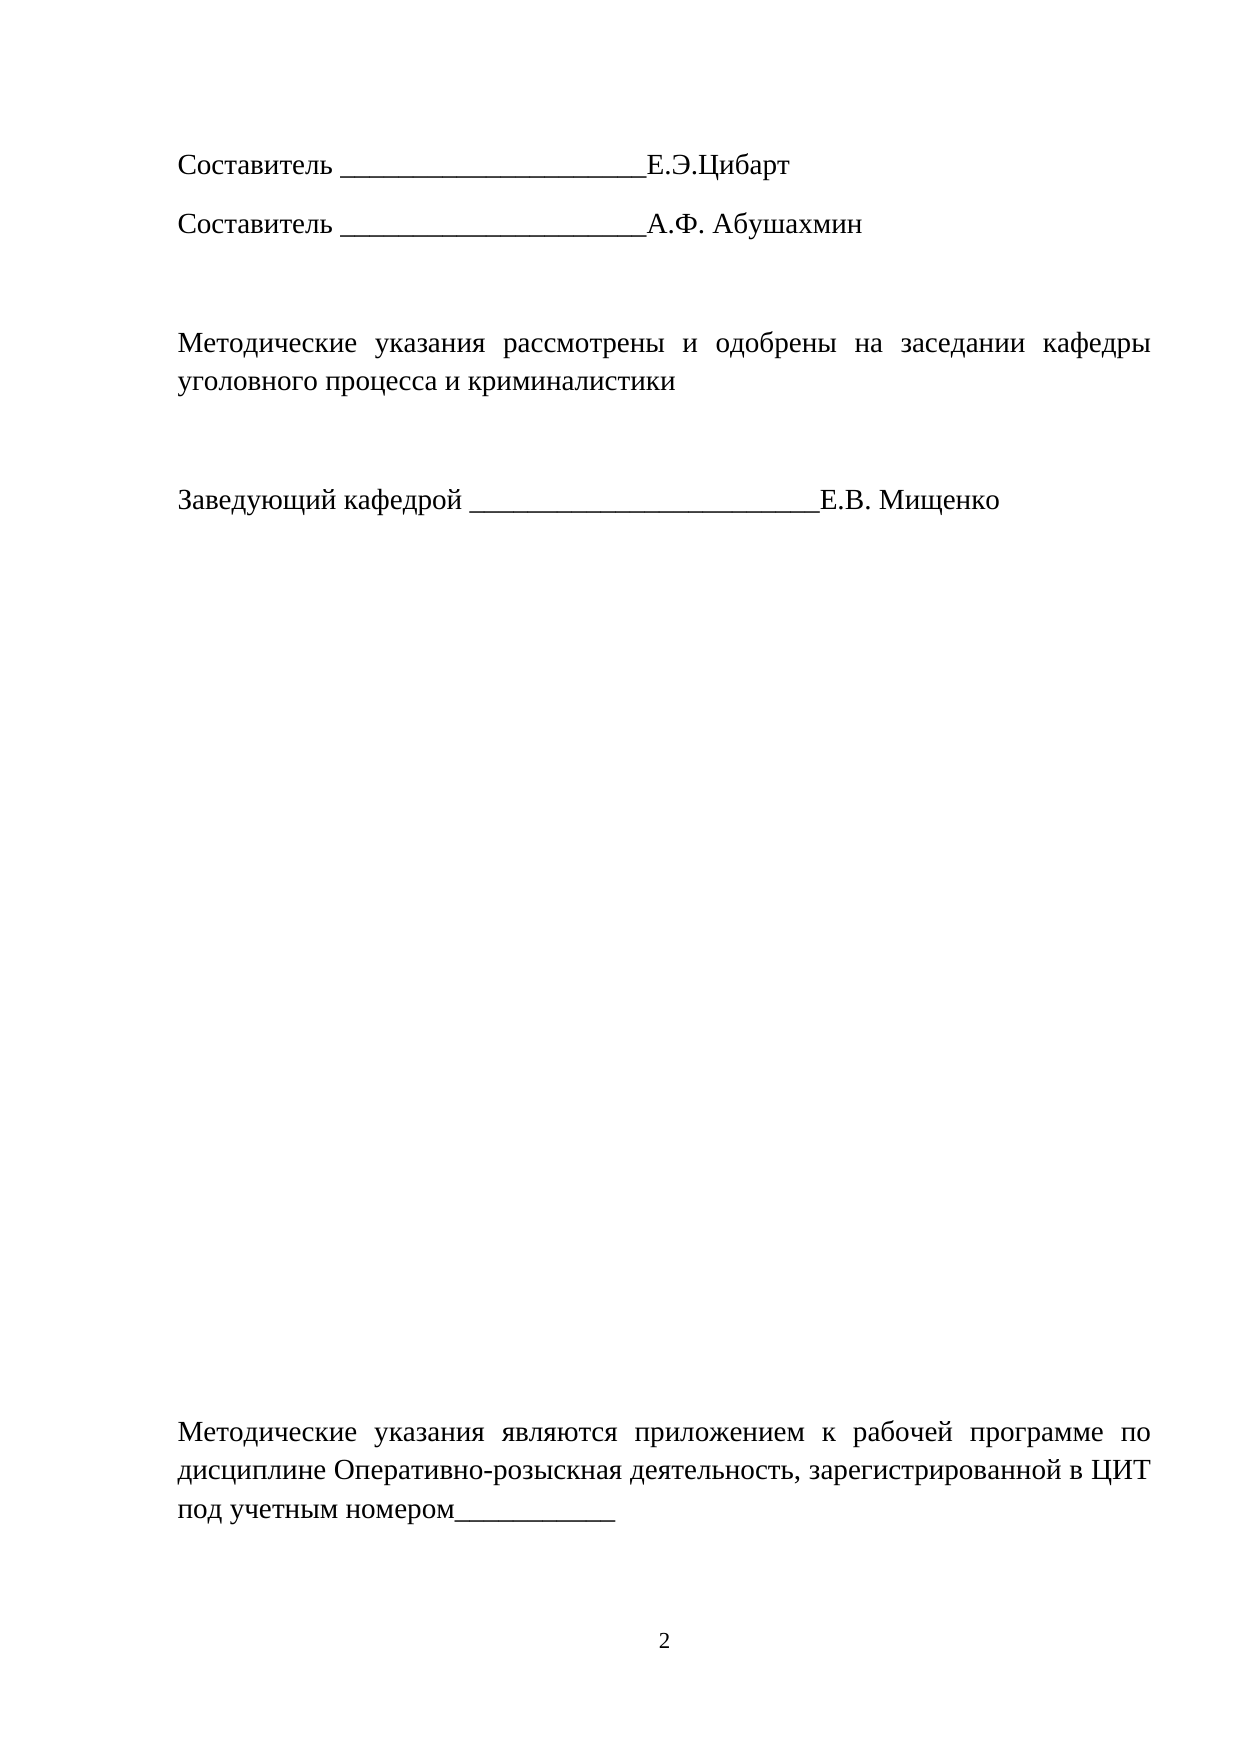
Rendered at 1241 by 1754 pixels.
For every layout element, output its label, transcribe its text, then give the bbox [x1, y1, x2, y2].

text Методические указания являются приложением к рабочей программе по дисциплине Оперативно-розыскная деятельность, зарегистрированной в ЦИТ под учетным номером___________ [177, 1414, 1152, 1524]
text Составитель _____________________А.Ф. Абушахмин [177, 206, 1152, 240]
text Методические указания рассмотрены и одобрены на заседании кафедры уголовного процесса и криминалистики [177, 325, 1152, 397]
text Составитель _____________________Е.Э.Цибарт [177, 147, 1152, 180]
text Заведующий кафедрой ________________________Е.В. Мищенко [177, 482, 1152, 516]
